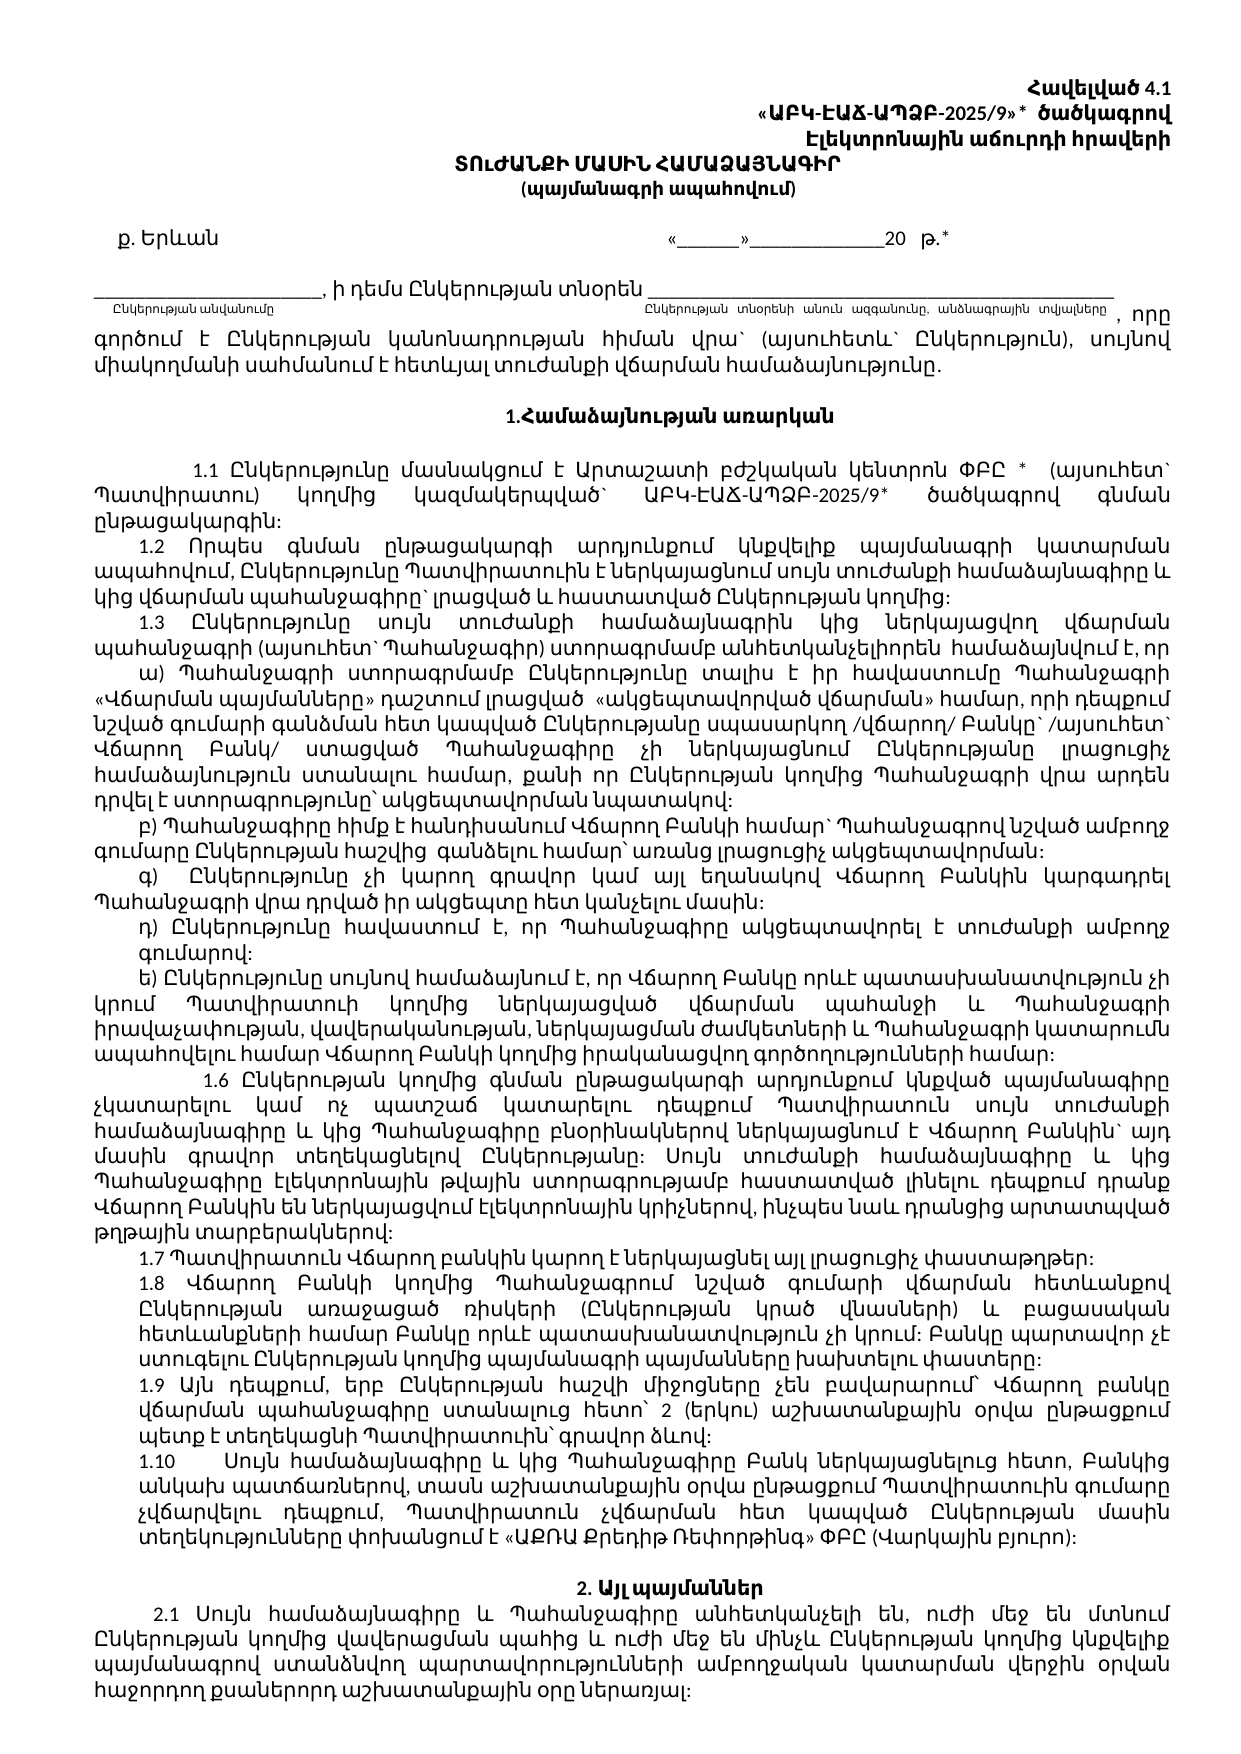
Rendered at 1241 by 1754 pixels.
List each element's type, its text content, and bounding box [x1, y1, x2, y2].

text դ) Ընկերությունը հավաստում է, որ Պահանջագիրը ակցեպտավորել է տուժանքի ամբողջ գումարով: [138, 914, 1171, 965]
text 1.10 Սույն համաձայնագիրը և կից Պահանջագիրը Բանկ ներկայացնելուց հետո, Բանկից անկախ պատճառներով, տասն աշխատանքային օրվա ընթացքում Պատվիրատուին գումարը չվճարվելու դեպքում, Պատվիրատուն չվճարման հետ կապված Ընկերության մասին տեղեկությունները փոխանցում է «ԱՔՌԱ Քրեդիթ Ռեփորթինգ» ՓԲԸ (Վարկային բյուրո): [138, 1448, 1171, 1550]
text ՏՈւԺԱՆՔԻ ՄԱՍԻՆ ՀԱՄԱՁԱՅՆԱԳԻՐ [94, 151, 1171, 177]
text 1.9 Այն դեպքում, երբ Ընկերության հաշվի միջոցները չեն բավարարում՝ Վճարող բանկը վճարման պահանջագիրը ստանալուց հետո՝ 2 (երկու) աշխատանքային օրվա ընթացքում պետք է տեղեկացնի Պատվիրատուին՝ գրավոր ձևով: [138, 1372, 1171, 1448]
text գ) Ընկերությունը չի կարող գրավոր կամ այլ եղանակով Վճարող Բանկին կարգադրել Պահանջագրի վրա դրված իր ակցեպտը հետ կանչելու մասին: [94, 864, 1171, 914]
text 1.Համաձայնության առարկան [169, 403, 1171, 428]
text բ) Պահանջագիրը հիմք է հանդիսանում Վճարող Բանկի համար` Պահանջագրով նշված ամբողջ գումարը Ընկերության հաշվից գանձելու համար՝ առանց լրացուցիչ ակցեպտավորման: [94, 813, 1171, 864]
text 1.6 Ընկերության կողմից գնման ընթացակարգի արդյունքում կնքված պայմանագիրը չկատարելու կամ ոչ պատշաճ կատարելու դեպքում Պատվիրատուն սույն տուժանքի համաձայնագիրը և կից Պահանջագիրը բնօրինակներով ներկայացնում է Վճարող Բանկին` այդ մասին գրավոր տեղեկացնելով Ընկերությանը: Սույն տուժանքի համաձայնագիրը և կից Պահանջագիրը էլեկտրոնային թվային ստորագրությամբ հաստատված լինելու դեպքում դրանք Վճարող Բանկին են ներկայացվում էլեկտրոնային կրիչներով, ինչպես նաև դրանցից արտատպված թղթային տարբերակներով: [94, 1067, 1171, 1245]
text ե) Ընկերությունը սույնով համաձայնում է, որ Վճարող Բանկը որևէ պատասխանատվություն չի կրում Պատվիրատուի կողմից ներկայացված վճարման պահանջի և Պահանջագրի իրավաչափության, վավերականության, ներկայացման ժամկետների և Պահանջագրի կատարումն ապահովելու համար Վճարող Բանկի կողմից իրականացվող գործողությունների համար: [94, 965, 1171, 1067]
text 1.8 Վճարող Բանկի կողմից Պահանջագրում նշված գումարի վճարման հետևանքով Ընկերության առաջացած ռիսկերի (Ընկերության կրած վնասների) և բացասական հետևանքների համար Բանկը որևէ պատասխանատվություն չի կրում: Բանկը պարտավոր չէ ստուգելու Ընկերության կողմից պայմանագրի պայմանները խախտելու փաստերը: [138, 1270, 1171, 1372]
text Ընկերության անվանումը Ընկերության տնօրենի անուն ազգանունը, անձնագրային տվյալները , որը գործում է Ընկերության կանոնադրության հիման վրա` (այսուհետև` Ընկերություն), սույնով միակողմանի սահմանում է հետևյալ տուժանքի վճարման համաձայնությունը. [94, 301, 1171, 377]
text Էլեկտրոնային աճուրդի հրավերի [94, 126, 1171, 151]
text 2.1 Սույն համաձայնագիրը և Պահանջագիրը անհետկանչելի են, ուժի մեջ են մտնում Ընկերության կողմից վավերացման պահից և ուժի մեջ են մինչև Ընկերության կողմից կնքվելիք պայմանագրով ստանձնվող պարտավորությունների ամբողջական կատարման վերջին օրվան հաջորդող քսաներորդ աշխատանքային օրը ներառյալ: [94, 1601, 1171, 1702]
text (պայմանագրի ապահովում) [94, 177, 1171, 199]
text 2. Այլ պայմաններ [169, 1575, 1171, 1601]
text 1.1 Ընկերությունը մասնակցում է Արտաշատի բժշկական կենտրոն ՓԲԸ * (այսուհետ` Պատվիրատու) կողմից կազմակերպված` ԱԲԿ-ԷԱՃ-ԱՊՁԲ-2025/9* ծածկագրով գնման ընթացակարգին: [94, 457, 1171, 533]
text 1.7 Պատվիրատուն Վճարող բանկին կարող է ներկայացնել այլ լրացուցիչ փաստաթղթեր: [138, 1245, 1171, 1270]
text «ԱԲԿ-ԷԱՃ-ԱՊՁԲ-2025/9»* ծածկագրով [94, 100, 1171, 126]
text ա) Պահանջագրի ստորագրմամբ Ընկերությունը տալիս է իր հավաստումը Պահանջագրի «Վճարման պայմանները» դաշտում լրացված «ակցեպտավորված վճարման» համար, որի դեպքում նշված գումարի գանձման հետ կապված Ընկերությանը սպասարկող /վճարող/ Բանկը` /այսուհետ` Վճարող Բանկ/ ստացված Պահանջագիրը չի ներկայացնում Ընկերությանը լրացուցիչ համաձայնություն ստանալու համար, քանի որ Ընկերության կողմից Պահանջագրի վրա արդեն դրվել է ստորագրությունը՝ ակցեպտավորման նպատակով: [94, 660, 1171, 813]
text ք. Երևան «______»_____________20 թ.* [94, 225, 1171, 250]
text 1.2 Որպես գնման ընթացակարգի արդյունքում կնքվելիք պայմանագրի կատարման ապահովում, Ընկերությունը Պատվիրատուին է ներկայացնում սույն տուժանքի համաձայնագիրը և կից վճարման պահանջագիրը` լրացված և հաստատված Ընկերության կողմից: [94, 533, 1171, 609]
text ______________________, ի դեմս Ընկերության տնօրեն _____________________________________________ [94, 276, 1171, 301]
text 1.3 Ընկերությունը սույն տուժանքի համաձայնագրին կից ներկայացվող վճարման պահանջագրի (այսուհետ` Պահանջագիր) ստորագրմամբ անհետկանչելիորեն համաձայնվում է, որ [94, 609, 1171, 660]
text Հավելված 4.1 [94, 75, 1171, 100]
